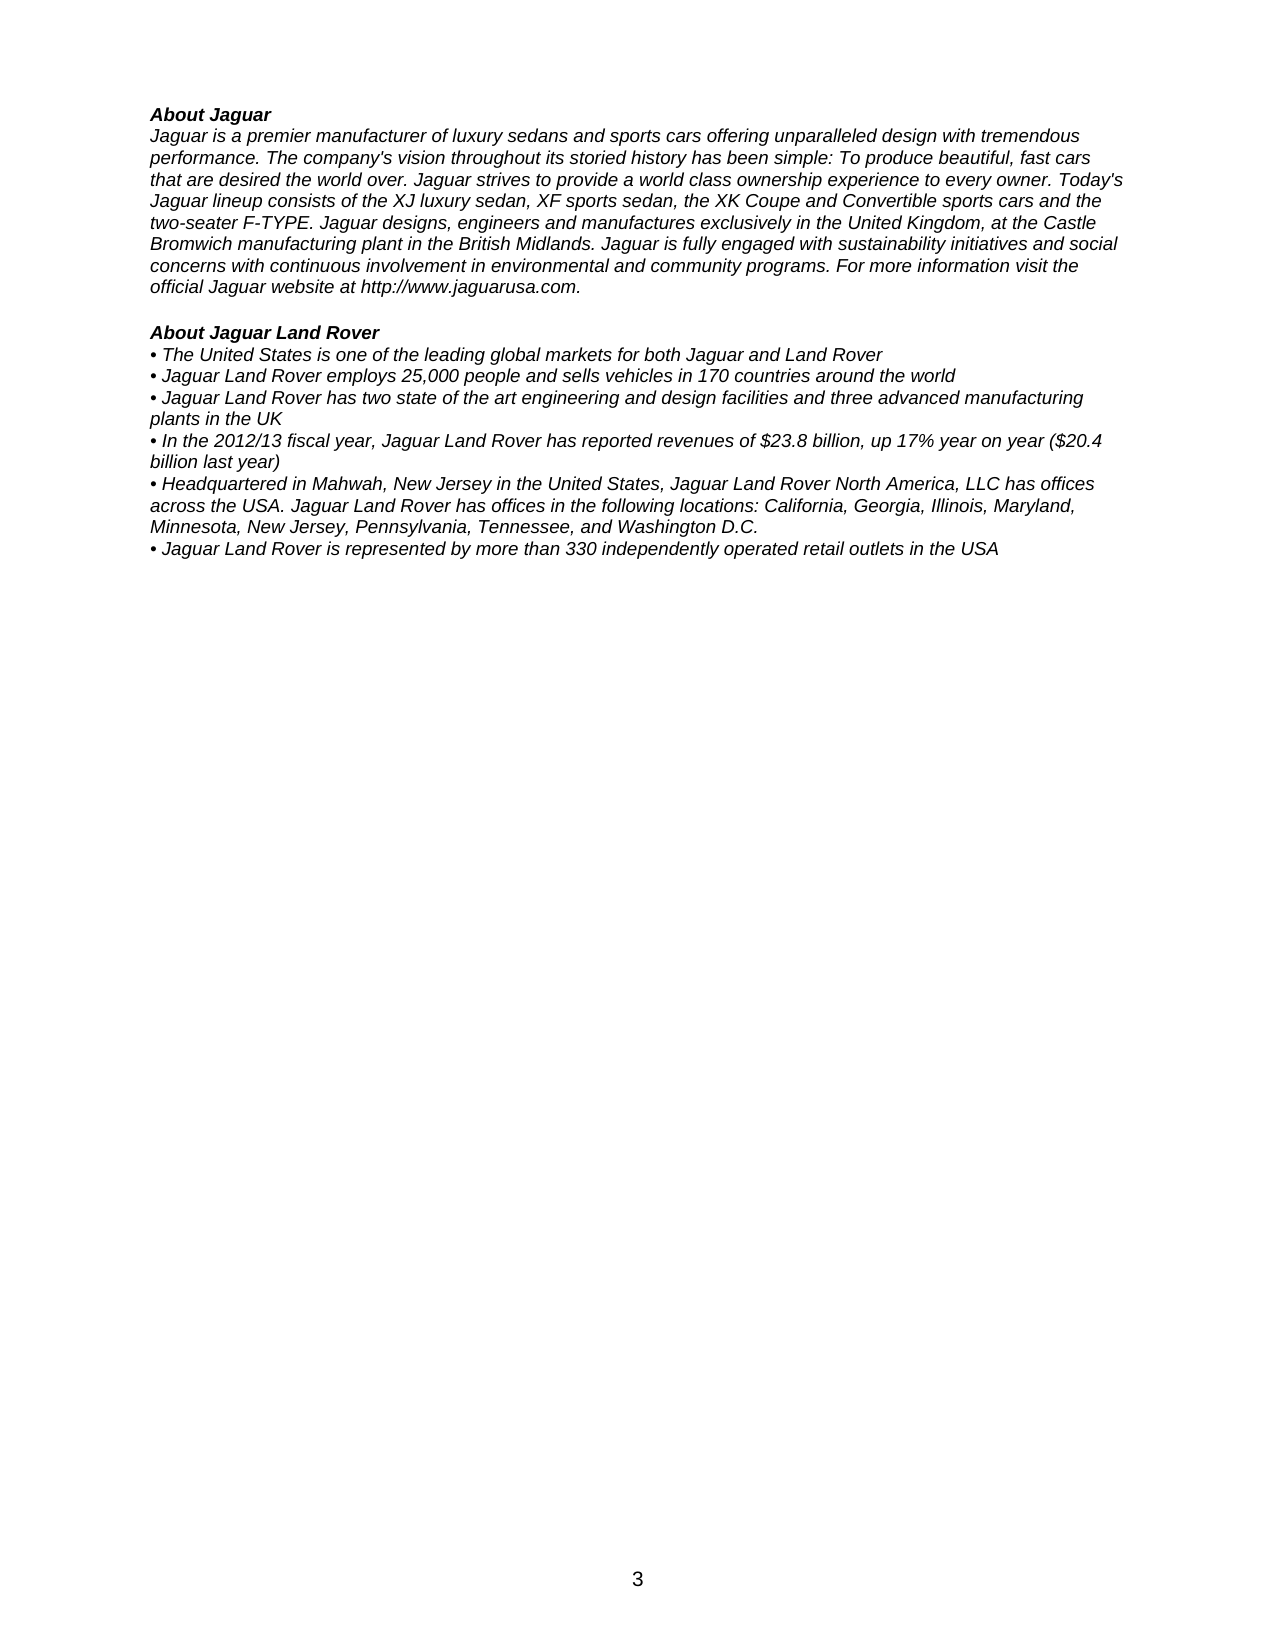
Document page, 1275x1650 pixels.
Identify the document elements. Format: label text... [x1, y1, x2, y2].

text • Jaguar Land Rover is represented by more than 330 independently operated retail outlets in the USA [150, 537, 1125, 559]
text • In the 2012/13 fiscal year, Jaguar Land Rover has reported revenues of $23.8 billion, up 17% year on year ($20.4 billion last year) [150, 430, 1125, 473]
text • Jaguar Land Rover has two state of the art engineering and design facilities and three advanced manufacturing plants in the UK [150, 387, 1125, 430]
text • Headquartered in Mahwah, New Jersey in the United States, Jaguar Land Rover North America, LLC has offices across the USA. Jaguar Land Rover has offices in the following locations: California, Georgia, Illinois, Maryland, Minnesota, New Jersey, Pennsylvania, Tennessee, and Washington D.C. [150, 473, 1125, 537]
text • Jaguar Land Rover employs 25,000 people and sells vehicles in 170 countries around the world [150, 365, 1125, 387]
text • The United States is one of the leading global markets for both Jaguar and Land Rover [150, 343, 1125, 365]
text About Jaguar Jaguar is a premier manufacturer of luxury sedans and sports cars offering unparalleled design with tremendous performance. The company's vision throughout its storied history has been simple: To produce beautiful, fast cars that are desired the world over. Jaguar strives to provide a world class ownership experience to every owner. Today's Jaguar lineup consists of the XJ luxury sedan, XF sports sedan, the XK Coupe and Convertible sports cars and the two-seater F-TYPE. Jaguar designs, engineers and manufactures exclusively in the United Kingdom, at the Castle Bromwich manufacturing plant in the British Midlands. Jaguar is fully engaged with sustainability initiatives and social concerns with continuous involvement in environmental and community programs. For more information visit the official Jaguar website at http://www.jaguarusa.com. [150, 104, 1125, 322]
text About Jaguar Land Rover [150, 322, 1125, 343]
